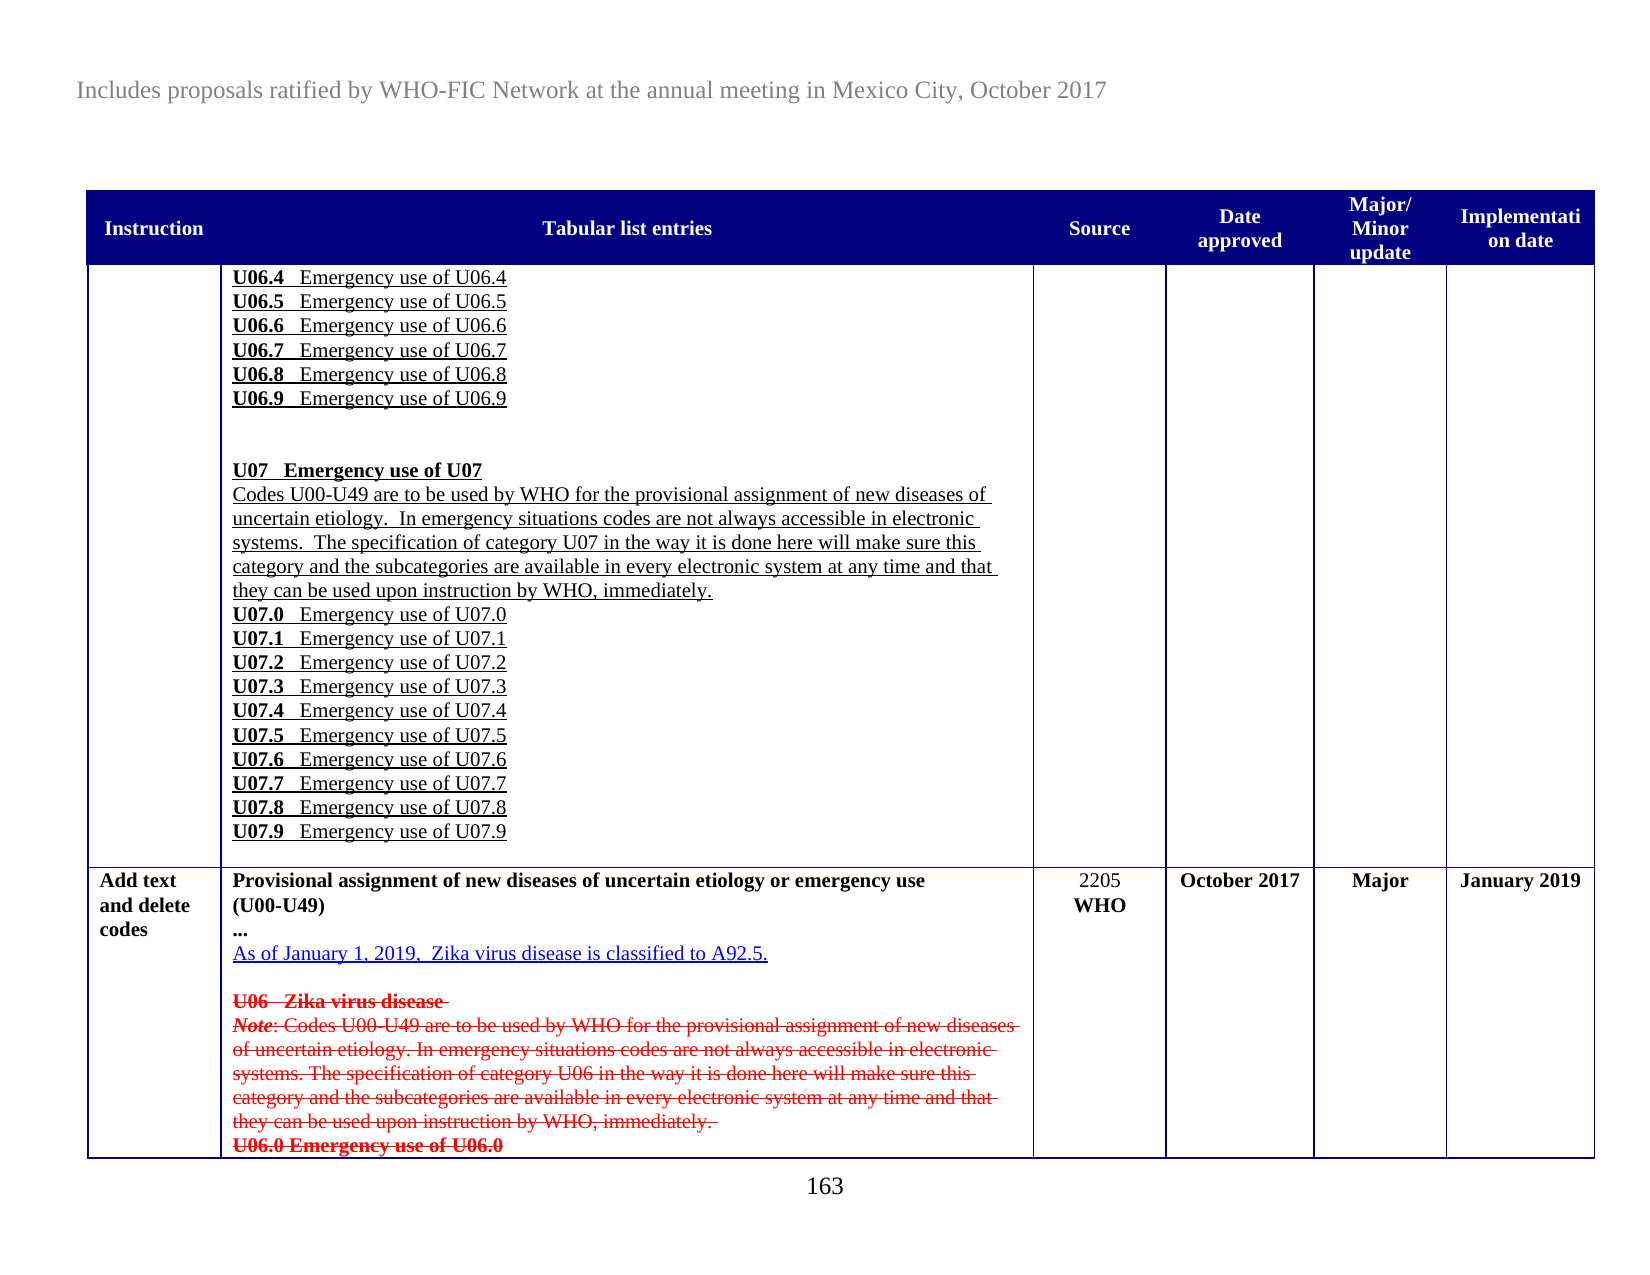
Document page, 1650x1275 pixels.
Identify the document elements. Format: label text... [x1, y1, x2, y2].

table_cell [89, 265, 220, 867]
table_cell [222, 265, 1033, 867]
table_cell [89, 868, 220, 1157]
table_header Date approved [1167, 192, 1313, 264]
table_header Major/ Minor update [1315, 192, 1446, 264]
table_header Instruction [88, 192, 220, 264]
table_header Source [1034, 192, 1165, 264]
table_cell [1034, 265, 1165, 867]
table_header Tabular list entries [222, 192, 1033, 264]
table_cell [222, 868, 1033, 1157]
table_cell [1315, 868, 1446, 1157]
table_header Implementation date [1447, 192, 1594, 264]
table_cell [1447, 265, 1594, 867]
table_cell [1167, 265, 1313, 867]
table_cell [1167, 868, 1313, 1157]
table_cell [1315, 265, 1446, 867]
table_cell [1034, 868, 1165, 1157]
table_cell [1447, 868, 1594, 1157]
